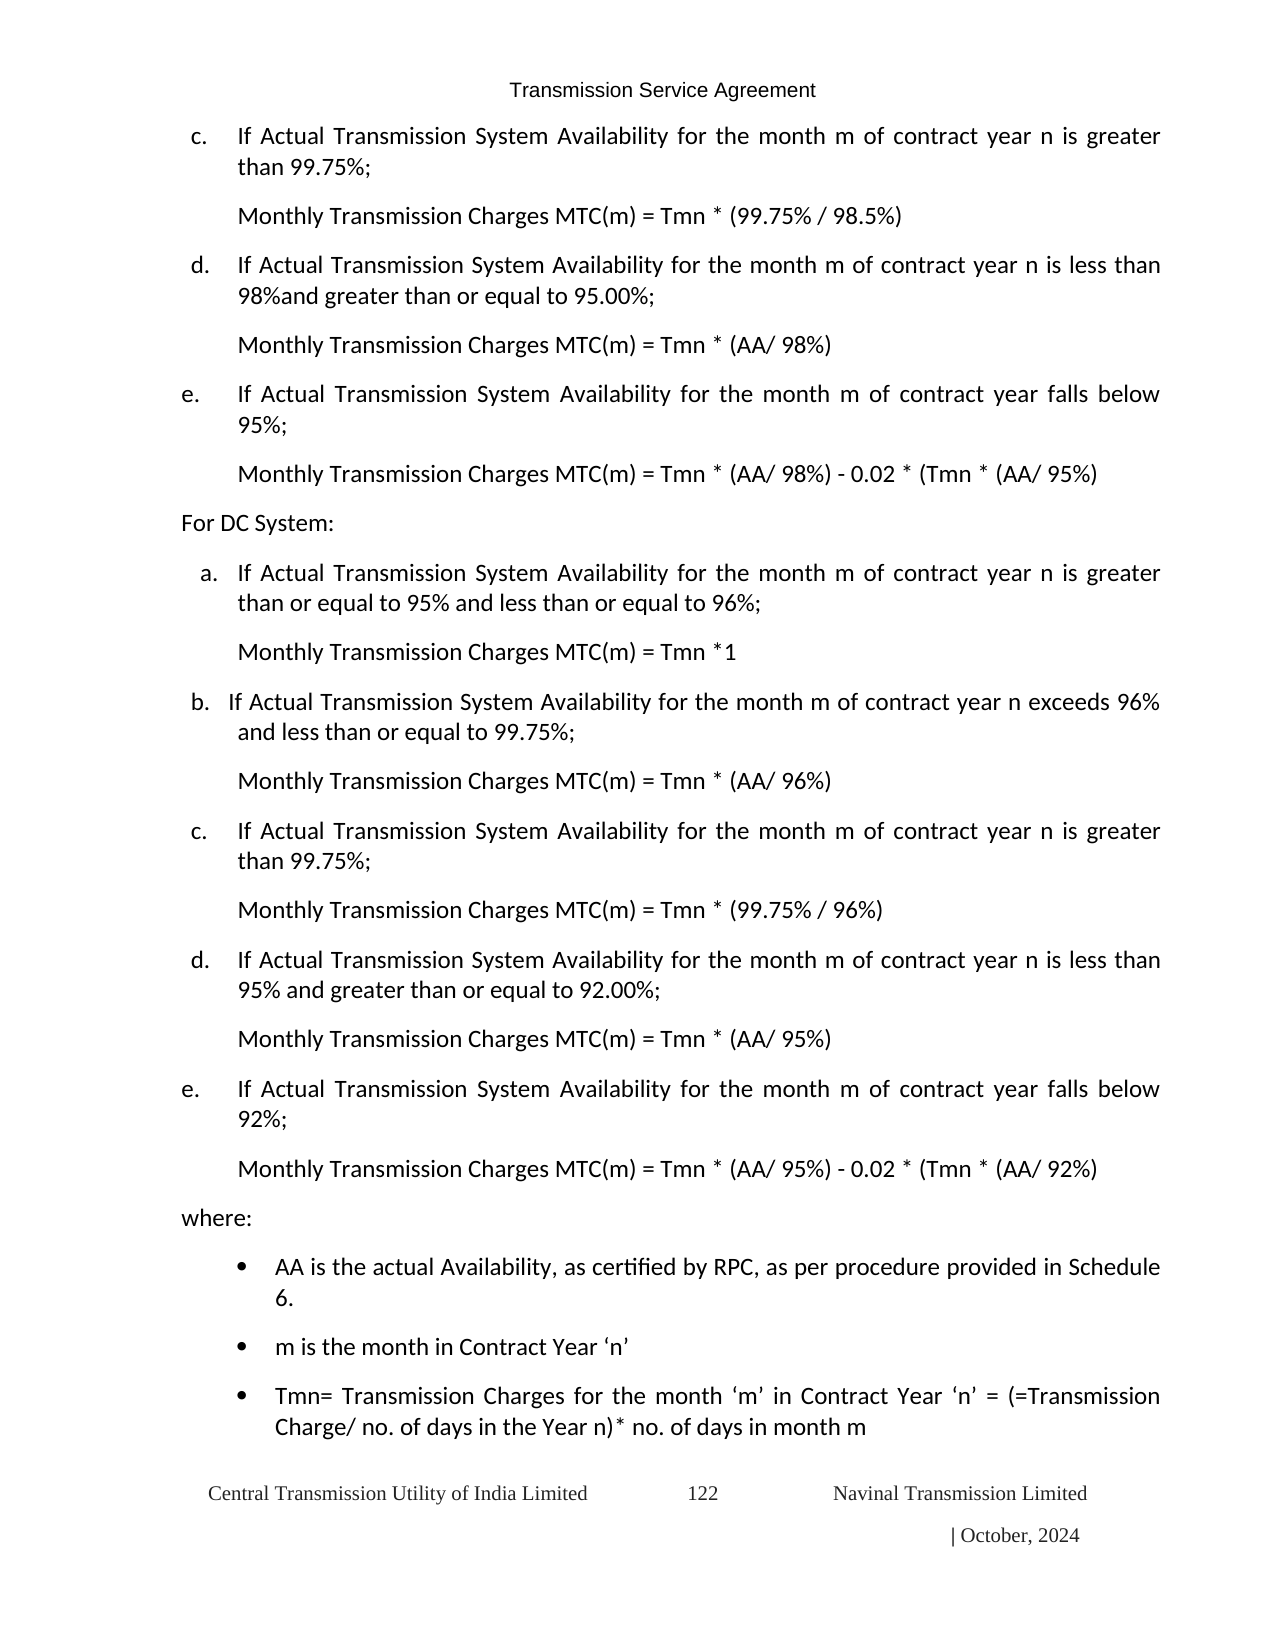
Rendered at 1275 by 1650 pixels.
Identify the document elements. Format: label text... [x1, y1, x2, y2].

text Monthly Transmission Charges MTC(m) = Tmn * (99.75% / 98.5%) [200, 200, 1162, 231]
text a. If Actual Transmission System Availability for the month m of contract year n is greater than or equal to 95% and less than or equal to 96%; [200, 557, 1162, 618]
text e. If Actual Transmission System Availability for the month m of contract year falls below 92%; [181, 1073, 1162, 1134]
text For DC System: [181, 507, 1162, 538]
text Monthly Transmission Charges MTC(m) = Tmn * (AA/ 96%) [237, 766, 1162, 796]
list AA is the actual Availability, as certified by RPC, as per procedure provided in Schedule 6. [237, 1251, 1162, 1312]
text Monthly Transmission Charges MTC(m) = Tmn *1 [200, 636, 1162, 667]
text Monthly Transmission Charges MTC(m) = Tmn * (99.75% / 96%) [200, 894, 1162, 925]
text Monthly Transmission Charges MTC(m) = Tmn * (AA/ 95%) [237, 1024, 1162, 1054]
list m is the month in Contract Year ‘n’ [237, 1331, 1162, 1362]
text d. If Actual Transmission System Availability for the month m of contract year n is less than 98%and greater than or equal to 95.00%; [191, 249, 1162, 310]
text Monthly Transmission Charges MTC(m) = Tmn * (AA/ 98%) - 0.02 * (Tmn * (AA/ 95%) [237, 458, 1162, 489]
text Monthly Transmission Charges MTC(m) = Tmn * (AA/ 98%) [237, 329, 1162, 359]
list Tmn= Transmission Charges for the month ‘m’ in Contract Year ‘n’ = (=Transmission Charge/ no. of days in the Year n)* no. of days in month m [237, 1380, 1162, 1441]
list If Actual Transmission System Availability for the month m of contract year n exceeds 96% and less than or equal to 99.75%; [191, 686, 1162, 747]
text where: [181, 1202, 1162, 1232]
text e. If Actual Transmission System Availability for the month m of contract year falls below 95%; [181, 378, 1162, 439]
text c. If Actual Transmission System Availability for the month m of contract year n is greater than 99.75%; [191, 120, 1162, 181]
text c. If Actual Transmission System Availability for the month m of contract year n is greater than 99.75%; [191, 815, 1162, 876]
text d. If Actual Transmission System Availability for the month m of contract year n is less than 95% and greater than or equal to 92.00%; [191, 944, 1162, 1005]
text Monthly Transmission Charges MTC(m) = Tmn * (AA/ 95%) - 0.02 * (Tmn * (AA/ 92%) [237, 1153, 1162, 1183]
